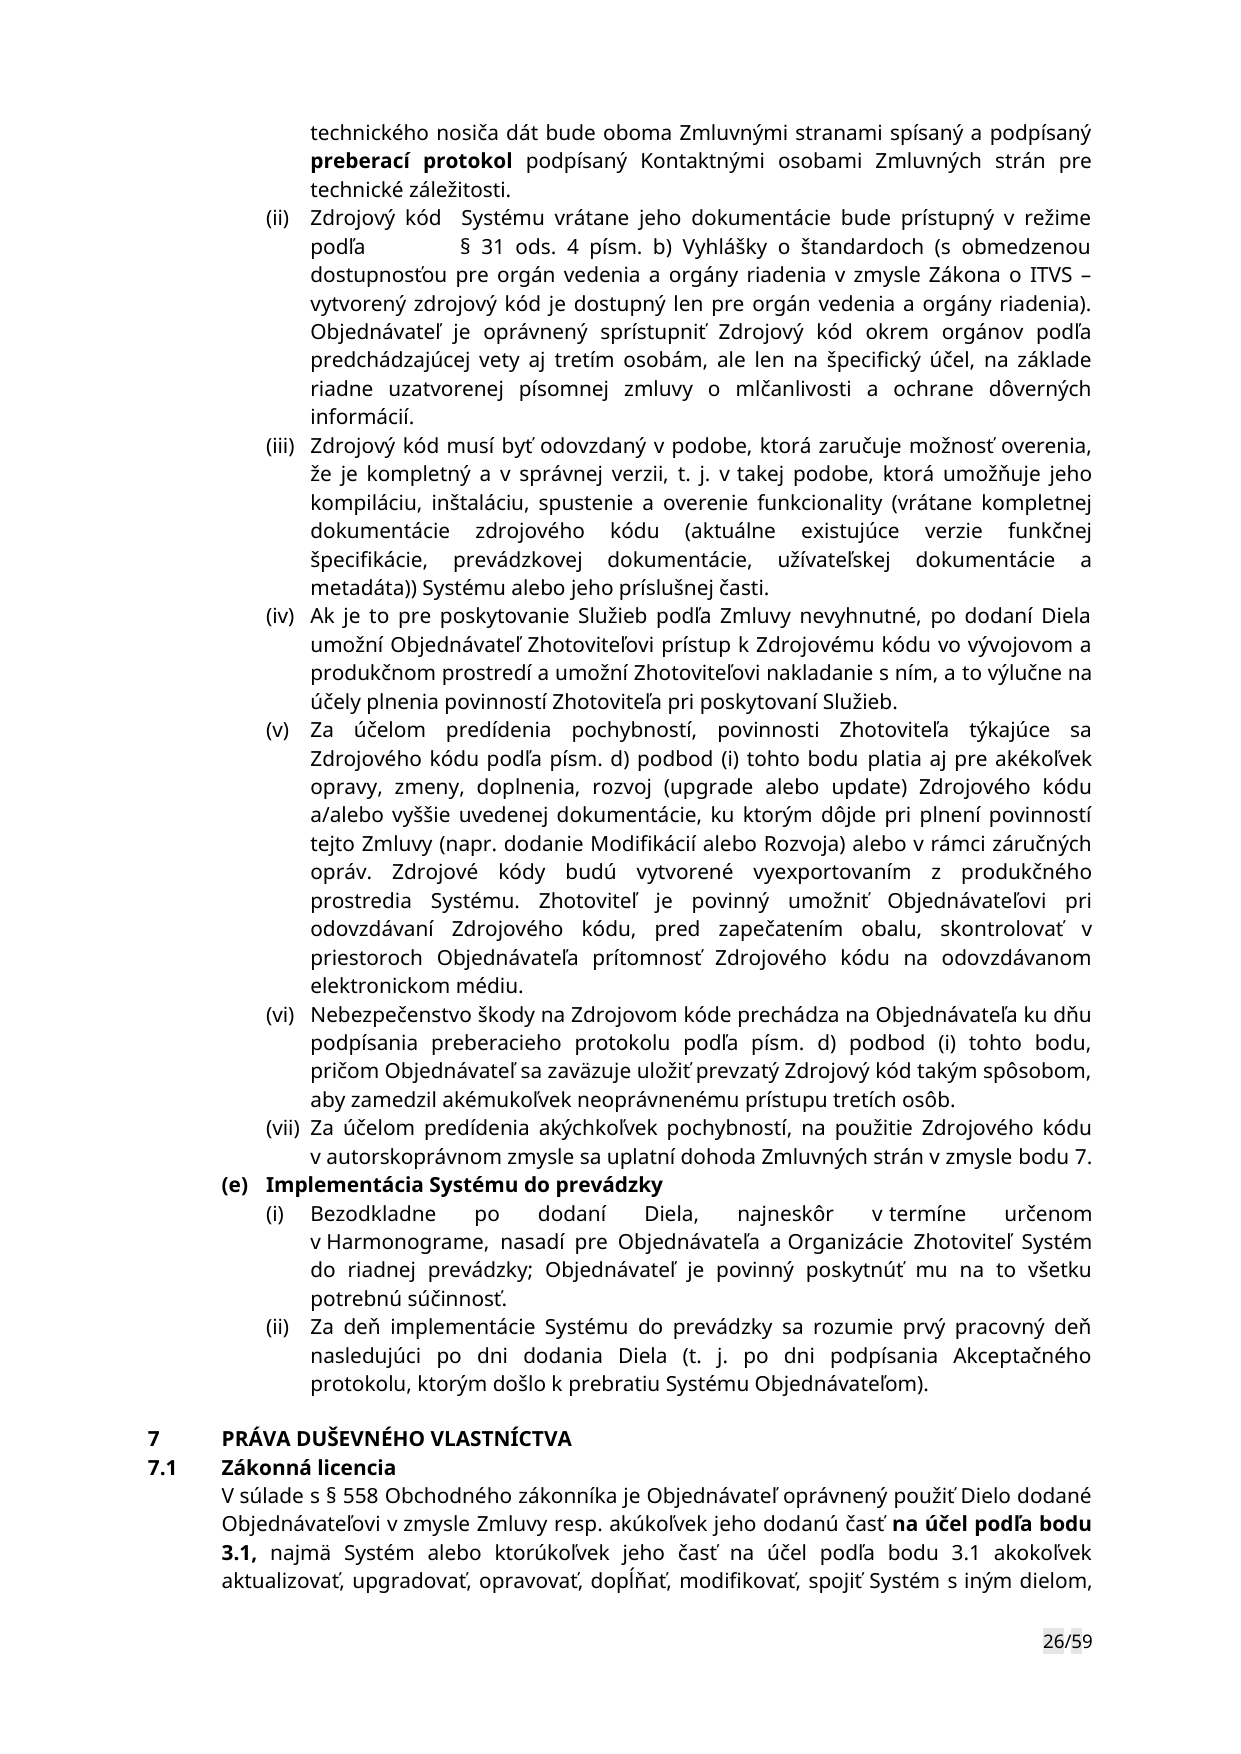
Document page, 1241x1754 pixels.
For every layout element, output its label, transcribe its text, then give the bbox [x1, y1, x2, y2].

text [221, 1481, 1093, 1595]
text (ii) Zdrojový kód Systému vrátane jeho dokumentácie bude prístupný v režime podľa § 31 ods. 4 písm. b) Vyhlášky o štandardoch (s obmedzenou dostupnosťou pre orgán vedenia a orgány riadenia v zmysle Zákona o ITVS – vytvorený zdrojový kód je dostupný len pre orgán vedenia a orgány riadenia). Objednávateľ je oprávnený sprístupniť Zdrojový kód okrem orgánov podľa predchádzajúcej vety aj tretím osobám, ale len na špecifický účel, na základe riadne uzatvorenej písomnej zmluvy o mlčanlivosti a ochrane dôverných informácií. [266, 203, 1093, 431]
text (ii) Za deň implementácie Systému do prevádzky sa rozumie prvý pracovný deň nasledujúci po dni dodania Diela (t. j. po dni podpísania Akceptačného protokolu, ktorým došlo k prebratiu Systému Objednávateľom). [266, 1312, 1093, 1398]
text (iii) Zdrojový kód musí byť odovzdaný v podobe, ktorá zaručuje možnosť overenia, že je kompletný a v správnej verzii, t. j. v takej podobe, ktorá umožňuje jeho kompiláciu, inštaláciu, spustenie a overenie funkcionality (vrátane kompletnej dokumentácie zdrojového kódu (aktuálne existujúce verzie funkčnej špecifikácie, prevádzkovej dokumentácie, užívateľskej dokumentácie a metadáta)) Systému alebo jeho príslušnej časti. [266, 431, 1093, 602]
text (iv) Ak je to pre poskytovanie Služieb podľa Zmluvy nevyhnutné, po dodaní Diela umožní Objednávateľ Zhotoviteľovi prístup k Zdrojovému kódu vo vývojovom a produkčnom prostredí a umožní Zhotoviteľovi nakladanie s ním, a to výlučne na účely plnenia povinností Zhotoviteľa pri poskytovaní Služieb. [266, 602, 1093, 715]
text (v) Za účelom predídenia pochybností, povinnosti Zhotoviteľa týkajúce sa Zdrojového kódu podľa písm. d) podbod (i) tohto bodu platia aj pre akékoľvek opravy, zmeny, doplnenia, rozvoj (upgrade alebo update) Zdrojového kódu a/alebo vyššie uvedenej dokumentácie, ku ktorým dôjde pri plnení povinností tejto Zmluvy (napr. dodanie Modifikácií alebo Rozvoja) alebo v rámci záručných opráv. Zdrojové kódy budú vytvorené vyexportovaním z produkčného prostredia Systému. Zhotoviteľ je povinný umožniť Objednávateľovi pri odovzdávaní Zdrojového kódu, pred zapečatením obalu, skontrolovať v priestoroch Objednávateľa prítomnosť Zdrojového kódu na odovzdávanom elektronickom médiu. [266, 715, 1093, 1000]
text (vi) Nebezpečenstvo škody na Zdrojovom kóde prechádza na Objednávateľa ku dňu podpísania preberacieho protokolu podľa písm. d) podbod (i) tohto bodu, pričom Objednávateľ sa zaväzuje uložiť prevzatý Zdrojový kód takým spôsobom, aby zamedzil akémukoľvek neoprávnenému prístupu tretích osôb. [266, 1000, 1093, 1113]
text (e) Implementácia Systému do prevádzky [221, 1170, 1093, 1199]
text 7 PRÁVA DUŠEVNÉHO VLASTNÍCTVA [148, 1424, 1093, 1453]
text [266, 118, 1093, 203]
text (i) Bezodkladne po dodaní Diela, najneskôr v termíne určenom v Harmonograme, nasadí pre Objednávateľa a Organizácie Zhotoviteľ Systém do riadnej prevádzky; Objednávateľ je povinný poskytnúť mu na to všetku potrebnú súčinnosť. [266, 1199, 1093, 1312]
text 7.1 Zákonná licencia [148, 1453, 1093, 1481]
text (vii) Za účelom predídenia akýchkoľvek pochybností, na použitie Zdrojového kódu v autorskoprávnom zmysle sa uplatní dohoda Zmluvných strán v zmysle bodu 7. [266, 1113, 1093, 1170]
